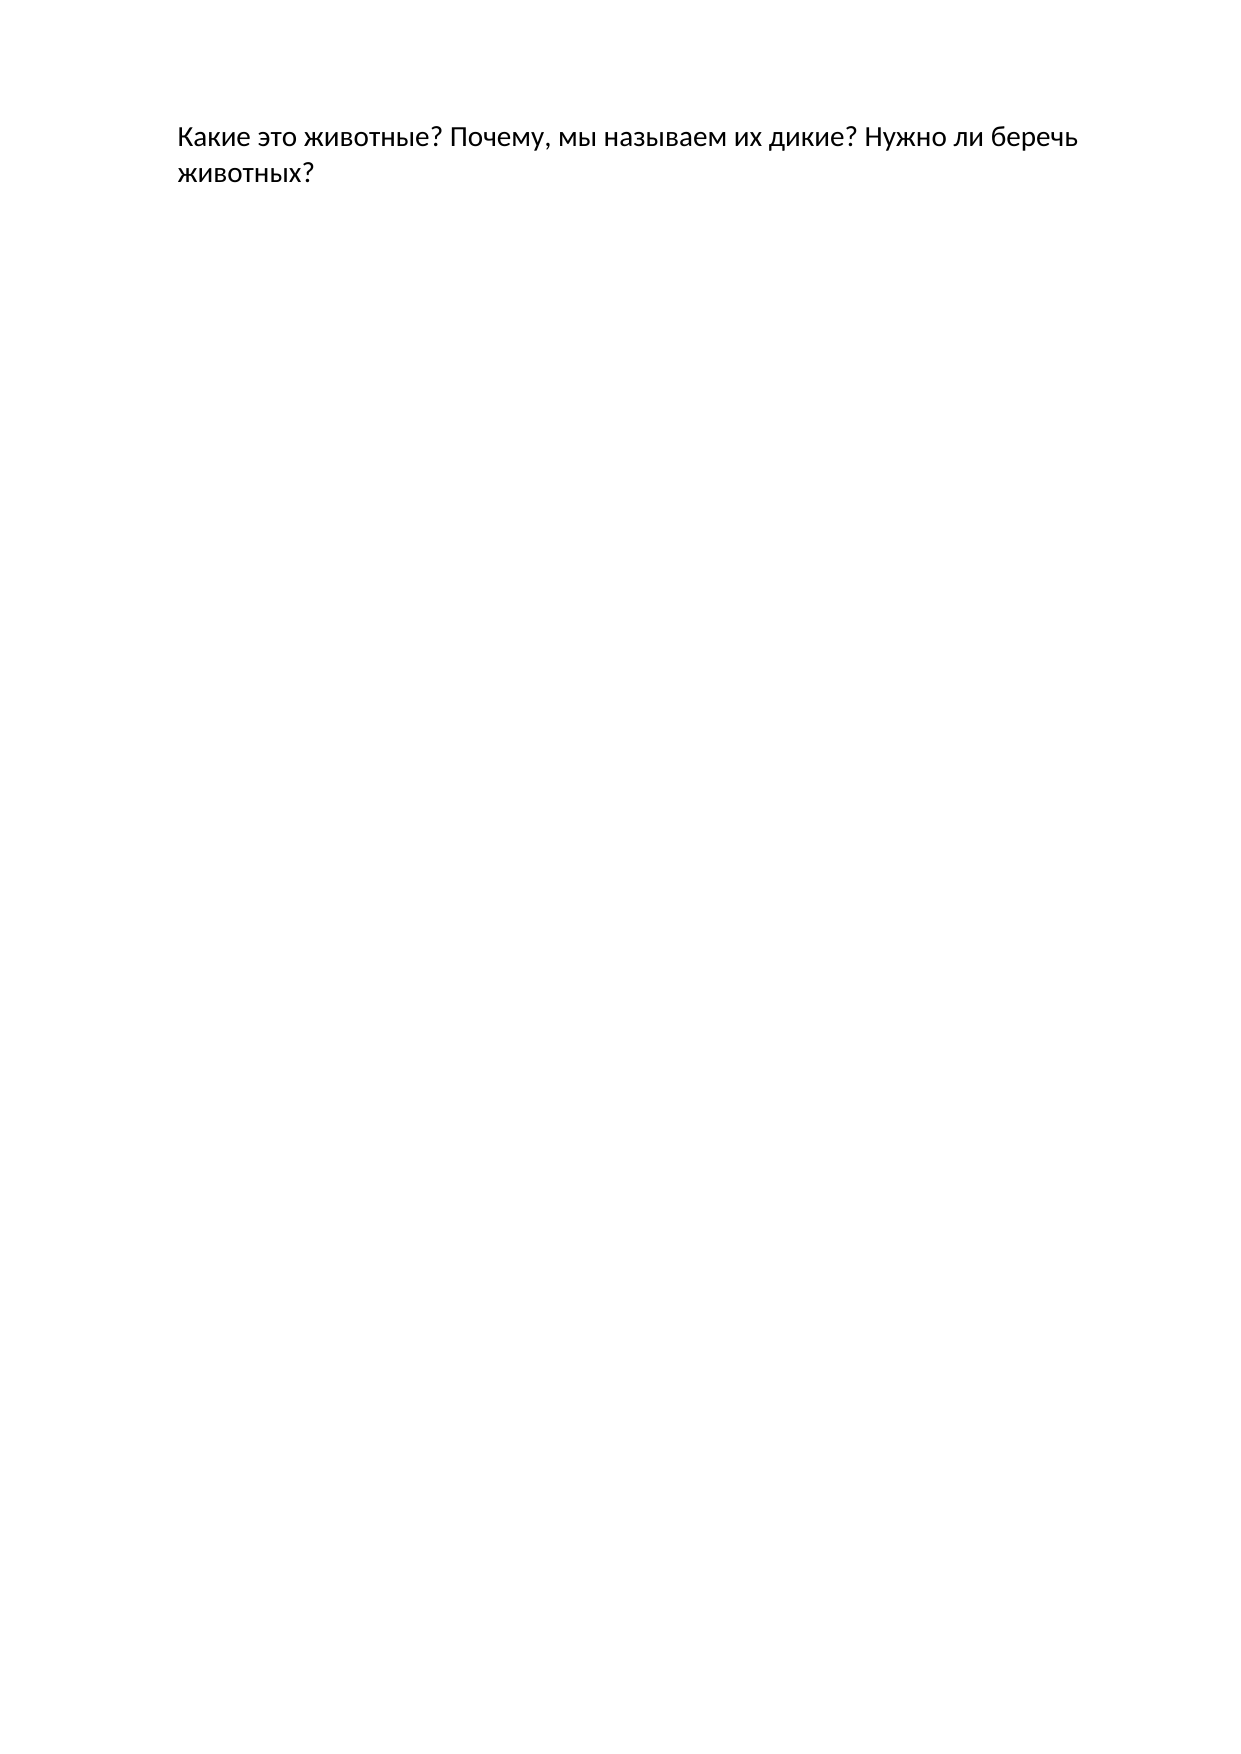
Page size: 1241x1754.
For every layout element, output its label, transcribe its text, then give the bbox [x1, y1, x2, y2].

text Какие это животные? Почему, мы называем их дикие? Нужно ли беречь животных? [177, 118, 1152, 189]
